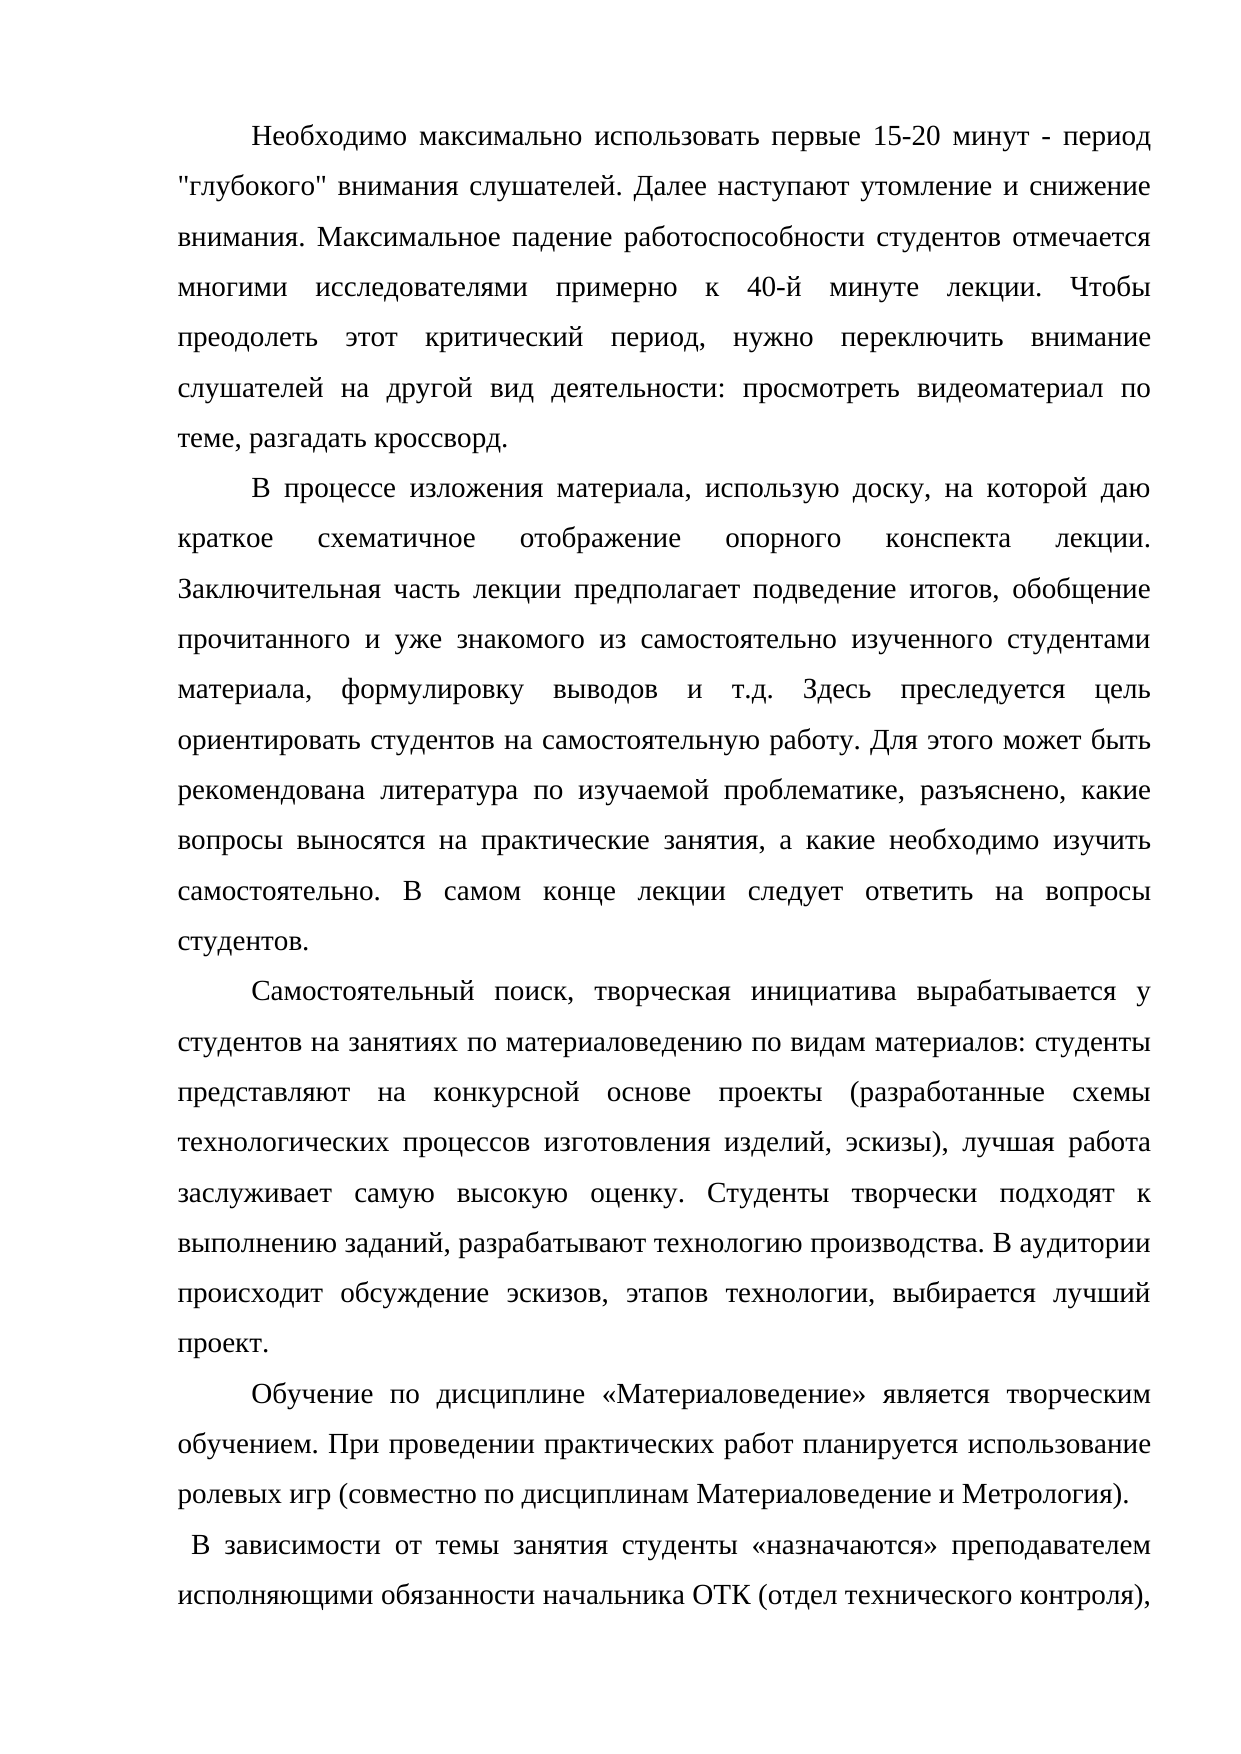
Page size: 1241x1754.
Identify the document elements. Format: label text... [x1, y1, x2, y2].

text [177, 1527, 1152, 1611]
text В процессе изложения материала, использую доску, на которой даю краткое схематичное отображение опорного конспекта лекции. Заключительная часть лекции предполагает подведение итогов, обобщение прочитанного и уже знакомого из самостоятельно изученного студентами материала, формулировку выводов и т.д. Здесь преследуется цель ориентировать студентов на самостоятельную работу. Для этого может быть рекомендована литература по изучаемой проблематике, разъяснено, какие вопросы выносятся на практические занятия, а какие необходимо изучить самостоятельно. В самом конце лекции следует ответить на вопросы студентов. [177, 470, 1152, 957]
text Самостоятельный поиск, творческая инициатива вырабатывается у студентов на занятиях по материаловедению по видам материалов: студенты представляют на конкурсной основе проекты (разработанные схемы технологических процессов изготовления изделий, эскизы), лучшая работа заслуживает самую высокую оценку. Студенты творчески подходят к выполнению заданий, разрабатывают технологию производства. В аудитории происходит обсуждение эскизов, этапов технологии, выбирается лучший проект. [177, 973, 1152, 1359]
text Необходимо максимально использовать первые 15-20 минут - период "глубокого" внимания слушателей. Далее наступают утомление и снижение внимания. Максимальное падение работоспособности студентов отмечается многими исследователями примерно к 40-й минуте лекции. Чтобы преодолеть этот критический период, нужно переключить внимание слушателей на другой вид деятельности: просмотреть видеоматериал по теме, разгадать кроссворд. [177, 118, 1152, 453]
text Обучение по дисциплине «Материаловедение» является творческим обучением. При проведении практических работ планируется использование ролевых игр (совместно по дисциплинам Материаловедение и Метрология). [177, 1376, 1152, 1510]
